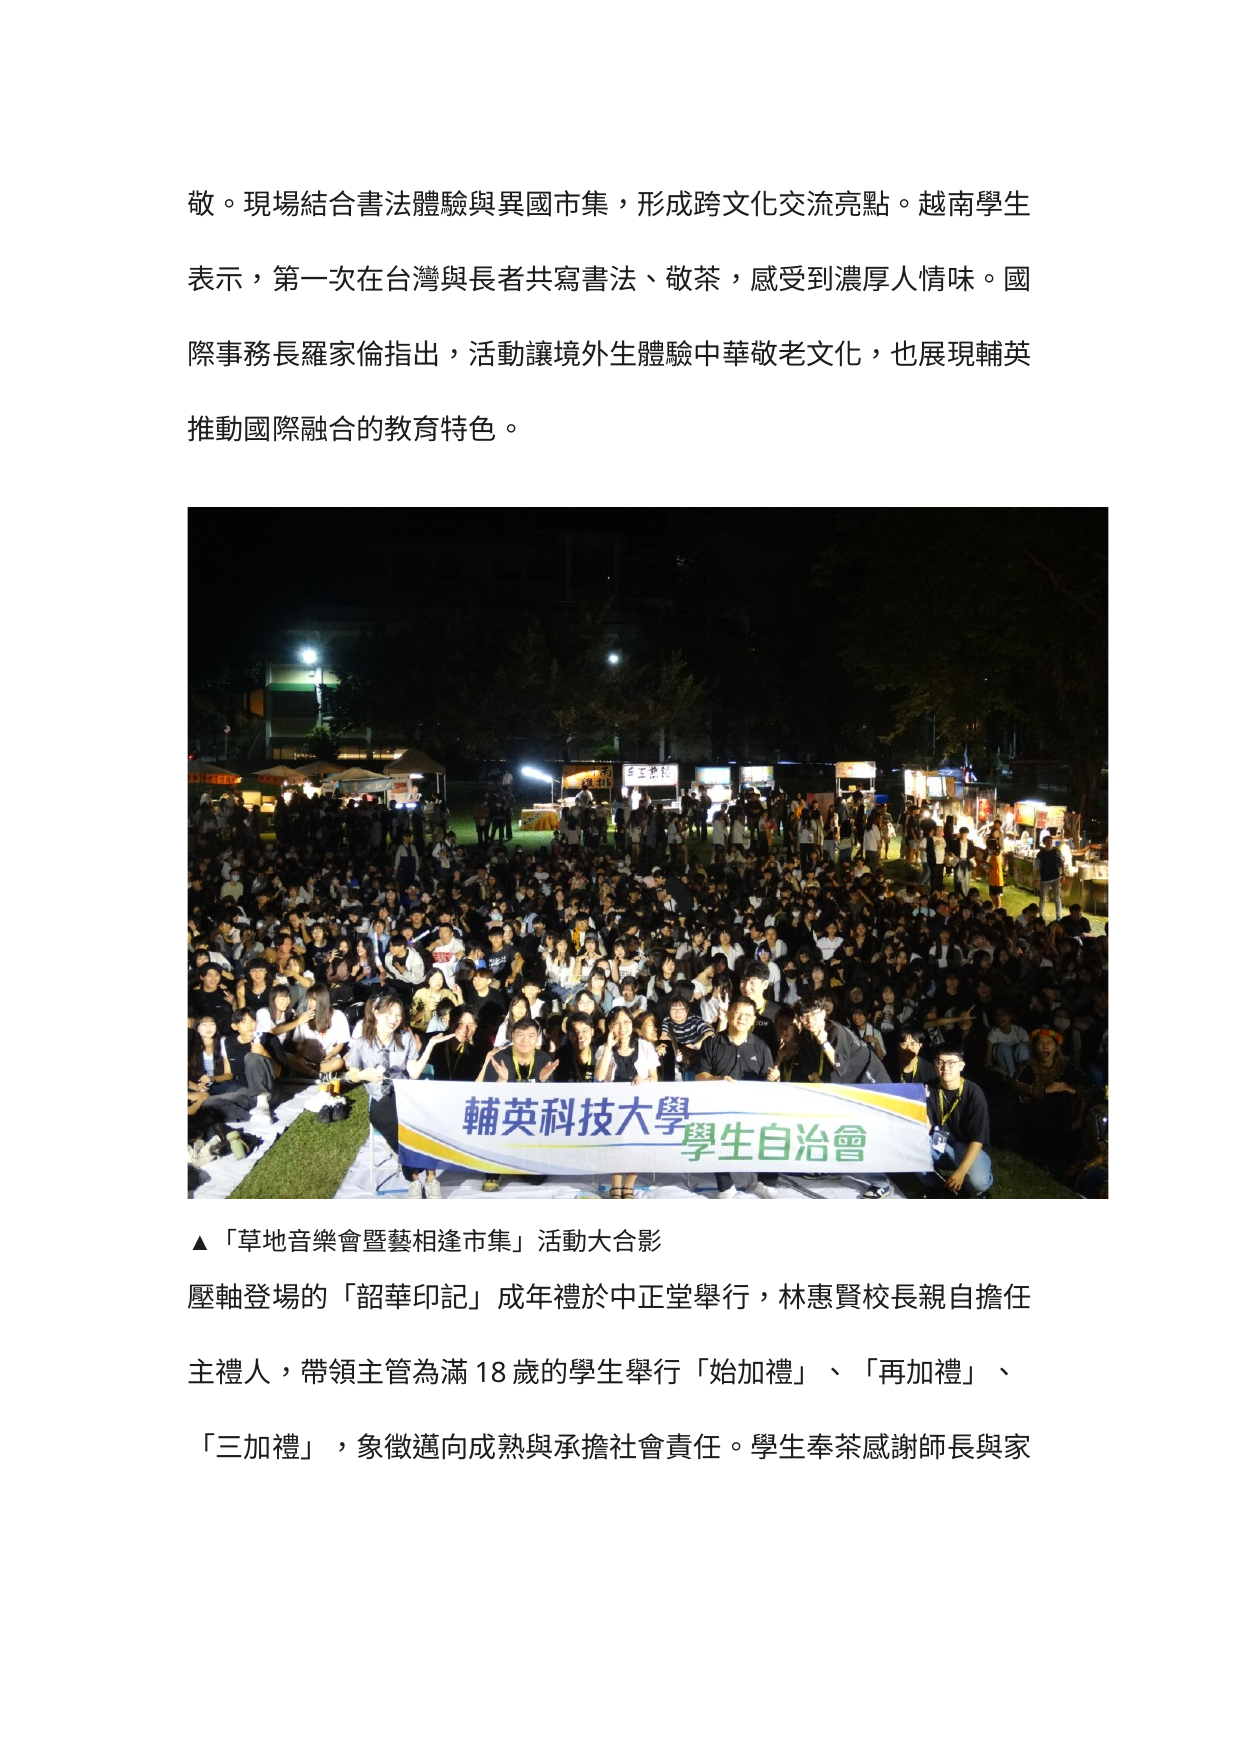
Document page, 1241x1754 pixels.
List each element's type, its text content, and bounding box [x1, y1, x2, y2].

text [187, 1258, 1053, 1483]
picture [187, 507, 1109, 1199]
text ▲「草地音樂會暨藝相逢市集」活動大合影 [187, 1199, 1053, 1258]
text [187, 164, 1053, 464]
